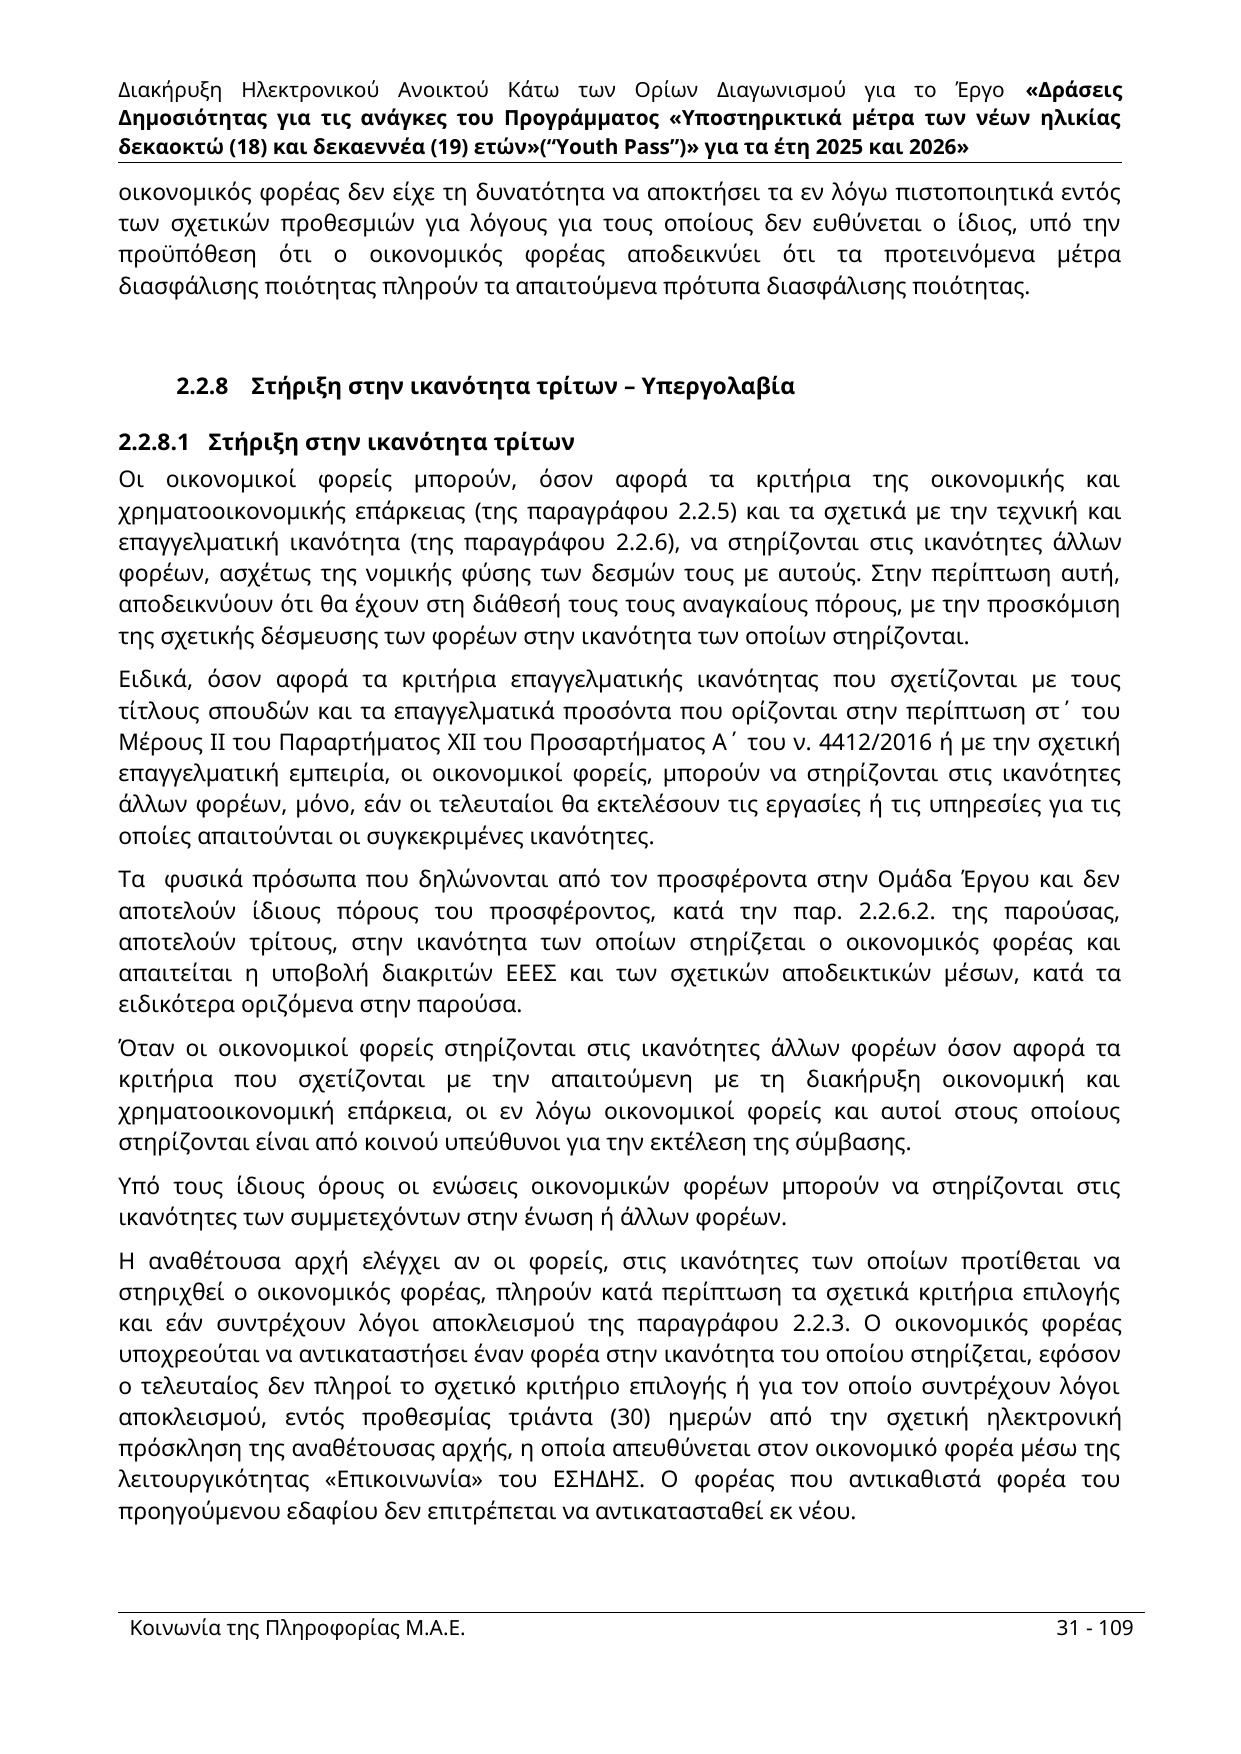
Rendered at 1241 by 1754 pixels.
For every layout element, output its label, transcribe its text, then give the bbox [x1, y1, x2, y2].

text Τα φυσικά πρόσωπα που δηλώνονται από τον προσφέροντα στην Ομάδα Έργου και δεν αποτελούν ίδιους πόρους του προσφέροντος, κατά την παρ. 2.2.6.2. της παρούσας, αποτελούν τρίτους, στην ικανότητα των οποίων στηρίζεται ο οικονομικός φορέας και απαιτείται η υποβολή διακριτών ΕΕΕΣ και των σχετικών αποδεικτικών μέσων, κατά τα ειδικότερα οριζόμενα στην παρούσα. [118, 863, 1122, 1020]
subtitle Στήριξη στην ικανότητα τρίτων [118, 426, 1122, 457]
subtitle Στήριξη στην ικανότητα τρίτων – Υπεργολαβία [176, 370, 1122, 401]
text Η αναθέτουσα αρχή ελέγχει αν οι φoρείς, στις ικανότητες των οποίων προτίθεται να στηριχθεί ο οικονομικός φορέας, πληρούν κατά περίπτωση τα σχετικά κριτήρια επιλογής και εάν συντρέχουν λόγοι αποκλεισμού της παραγράφου 2.2.3. Ο οικονομικός φορέας υποχρεούται να αντικαταστήσει έναν φορέα στην ικανότητα του οποίου στηρίζεται, εφόσον ο τελευταίος δεν πληροί το σχετικό κριτήριο επιλογής ή για τον οποίο συντρέχουν λόγοι αποκλεισμού, εντός προθεσμίας τριάντα (30) ημερών από την σχετική ηλεκτρονική πρόσκληση της αναθέτουσας αρχής, η οποία απευθύνεται στον οικονομικό φορέα μέσω της λειτουργικότητας «Επικοινωνία» του ΕΣΗΔΗΣ. Ο φορέας που αντικαθιστά φορέα του προηγούμενου εδαφίου δεν επιτρέπεται να αντικατασταθεί εκ νέου. [118, 1245, 1122, 1526]
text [118, 176, 1122, 301]
text Υπό τους ίδιους όρους οι ενώσεις οικονομικών φορέων μπορούν να στηρίζονται στις ικανότητες των συμμετεχόντων στην ένωση ή άλλων φορέων. [118, 1170, 1122, 1232]
text Οι οικονομικοί φορείς μπορούν, όσον αφορά τα κριτήρια της οικονομικής και χρηματοοικονομικής επάρκειας (της παραγράφου 2.2.5) και τα σχετικά με την τεχνική και επαγγελματική ικανότητα (της παραγράφου 2.2.6), να στηρίζονται στις ικανότητες άλλων φορέων, ασχέτως της νομικής φύσης των δεσμών τους με αυτούς. Στην περίπτωση αυτή, αποδεικνύουν ότι θα έχουν στη διάθεσή τους τους αναγκαίους πόρους, με την προσκόμιση της σχετικής δέσμευσης των φορέων στην ικανότητα των οποίων στηρίζονται. [118, 463, 1122, 651]
text Όταν οι οικονομικοί φορείς στηρίζονται στις ικανότητες άλλων φορέων όσον αφορά τα κριτήρια που σχετίζονται με την απαιτούμενη με τη διακήρυξη οικονομική και χρηματοοικονομική επάρκεια, οι εν λόγω οικονομικοί φορείς και αυτοί στους οποίους στηρίζονται είναι από κοινού υπεύθυνοι για την εκτέλεση της σύμβασης. [118, 1032, 1122, 1157]
text Ειδικά, όσον αφορά τα κριτήρια επαγγελματικής ικανότητας που σχετίζονται με τους τίτλους σπουδών και τα επαγγελματικά προσόντα που ορίζονται στην περίπτωση στ΄ του Μέρους ΙΙ του Παραρτήματος ΧΙΙ του Προσαρτήματος Α΄ του ν. 4412/2016 ή με την σχετική επαγγελματική εμπειρία, οι οικονομικοί φορείς, μπορούν να στηρίζονται στις ικανότητες άλλων φορέων, μόνο, εάν οι τελευταίοι θα εκτελέσουν τις εργασίες ή τις υπηρεσίες για τις οποίες απαιτούνται οι συγκεκριμένες ικανότητες. [118, 663, 1122, 851]
